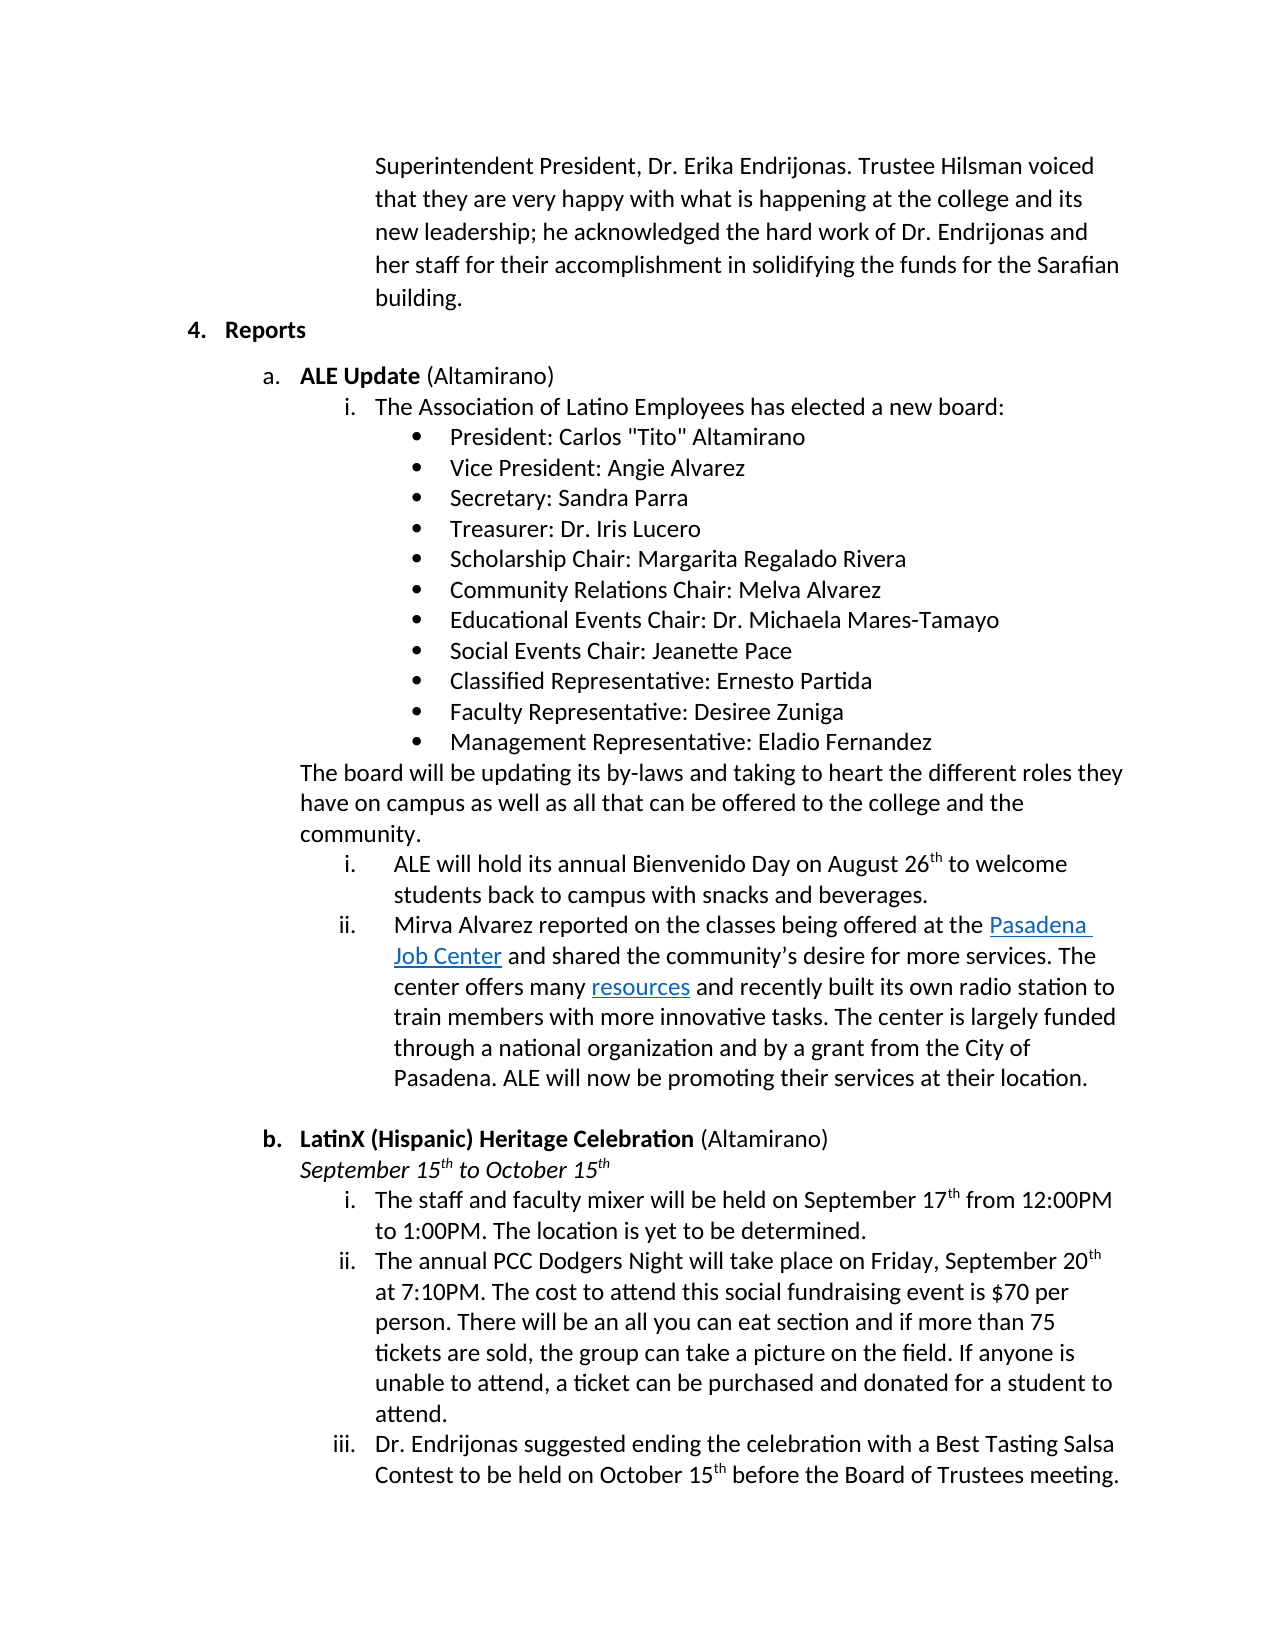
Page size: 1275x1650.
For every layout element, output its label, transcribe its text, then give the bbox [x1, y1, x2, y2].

list Community Relations Chair: Melva Alvarez [412, 574, 1125, 604]
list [356, 150, 1125, 312]
list The annual PCC Dodgers Night will take place on Friday, September 20th at 7:10PM. The cost to attend this social fundraising event is $70 per person. There will be an all you can eat section and if more than 75 tickets are sold, the group can take a picture on the field. If anyone is unable to attend, a ticket can be purchased and donated for a student to attend. [356, 1245, 1125, 1428]
list Secretary: Sandra Parra [412, 482, 1125, 513]
list Vice President: Angie Alvarez [412, 452, 1125, 482]
list Reports [187, 314, 1125, 345]
list President: Carlos "Tito" Altamirano [412, 421, 1125, 452]
list ALE will hold its annual Bienvenido Day on August 26th to welcome students back to campus with snacks and beverages. [356, 849, 1125, 910]
list LatinX (Hispanic) Heritage Celebration (Altamirano) [262, 1123, 1125, 1154]
list Treasurer: Dr. Iris Lucero [412, 513, 1125, 543]
list Educational Events Chair: Dr. Michaela Mares-Tamayo [412, 604, 1125, 635]
list Scholarship Chair: Margarita Regalado Rivera [412, 543, 1125, 574]
list Mirva Alvarez reported on the classes being offered at the Pasadena Job Center and shared the community’s desire for more services. The center offers many resources and recently built its own radio station to train members with more innovative tasks. The center is largely funded through a national organization and by a grant from the City of Pasadena. ALE will now be promoting their services at their location. [356, 910, 1125, 1093]
list September 15th to October 15th [300, 1154, 1125, 1184]
list Faculty Representative: Desiree Zuniga [412, 696, 1125, 727]
list The board will be updating its by-laws and taking to heart the different roles they have on campus as well as all that can be offered to the college and the community. [300, 757, 1125, 849]
list The staff and faculty mixer will be held on September 17th from 12:00PM to 1:00PM. The location is yet to be determined. [356, 1184, 1125, 1245]
list Management Representative: Eladio Fernandez [412, 727, 1125, 757]
list Classified Representative: Ernesto Partida [412, 666, 1125, 696]
list Dr. Endrijonas suggested ending the celebration with a Best Tasting Salsa Contest to be held on October 15th before the Board of Trustees meeting. [356, 1428, 1125, 1489]
list The Association of Latino Employees has elected a new board: [356, 391, 1125, 421]
list ALE Update (Altamirano) [262, 360, 1125, 391]
list Social Events Chair: Jeanette Pace [412, 635, 1125, 666]
